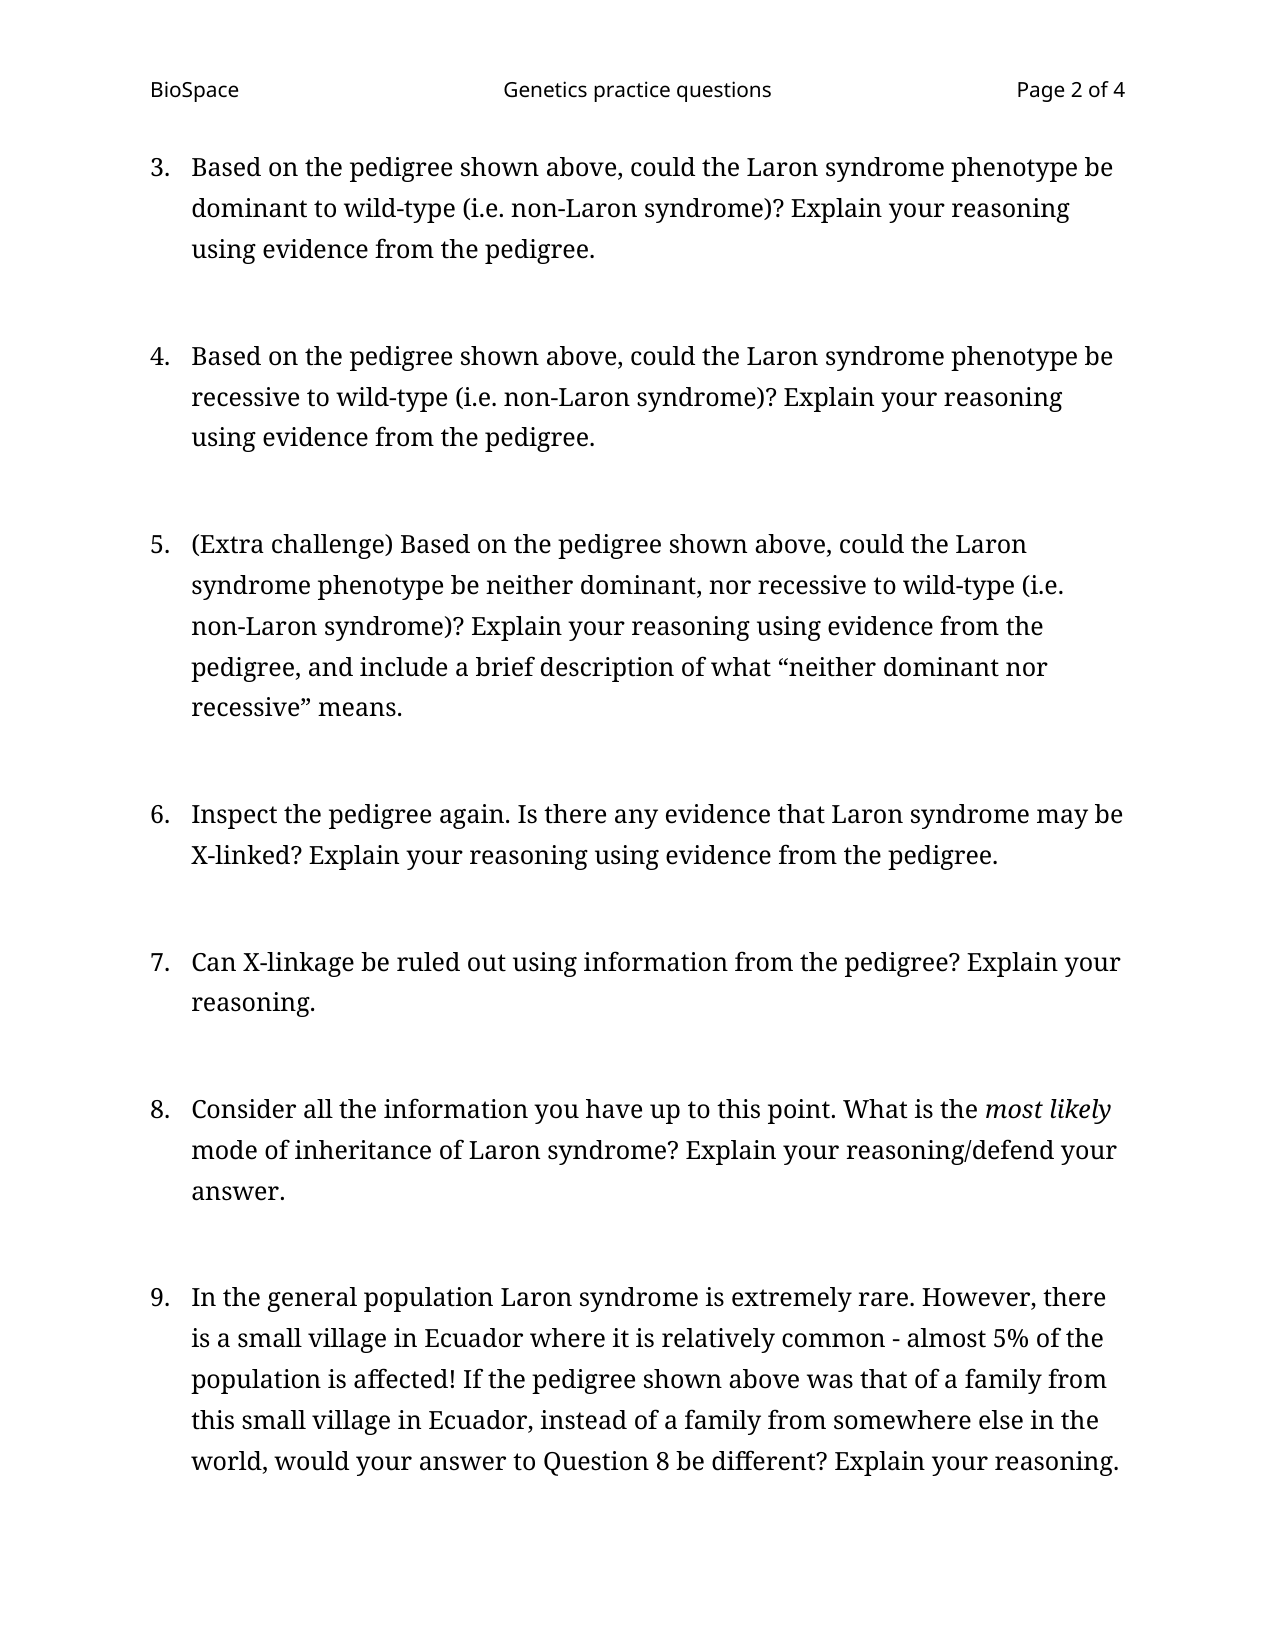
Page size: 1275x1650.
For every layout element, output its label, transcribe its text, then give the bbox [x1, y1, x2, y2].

list Based on the pedigree shown above, could the Laron syndrome phenotype be recessive to wild-type (i.e. non-Laron syndrome)? Explain your reasoning using evidence from the pedigree. [150, 338, 1125, 454]
list Consider all the information you have up to this point. What is the most likely mode of inheritance of Laron syndrome? Explain your reasoning/defend your answer. [150, 1092, 1125, 1207]
list Inspect the pedigree again. Is there any evidence that Laron syndrome may be X-linked? Explain your reasoning using evidence from the pedigree. [150, 797, 1125, 872]
list In the general population Laron syndrome is extremely rare. However, there is a small village in Ecuador where it is relatively common - almost 5% of the population is affected! If the pedigree shown above was that of a family from this small village in Ecuador, instead of a family from somewhere else in the world, would your answer to Question 8 be different? Explain your reasoning. [150, 1280, 1125, 1477]
list (Extra challenge) Based on the pedigree shown above, could the Laron syndrome phenotype be neither dominant, nor recessive to wild-type (i.e. non-Laron syndrome)? Explain your reasoning using evidence from the pedigree, and include a brief description of what “neither dominant nor recessive” means. [150, 527, 1125, 724]
list Can X-linkage be ruled out using information from the pedigree? Explain your reasoning. [150, 944, 1125, 1019]
list Based on the pedigree shown above, could the Laron syndrome phenotype be dominant to wild-type (i.e. non-Laron syndrome)? Explain your reasoning using evidence from the pedigree. [150, 150, 1125, 266]
